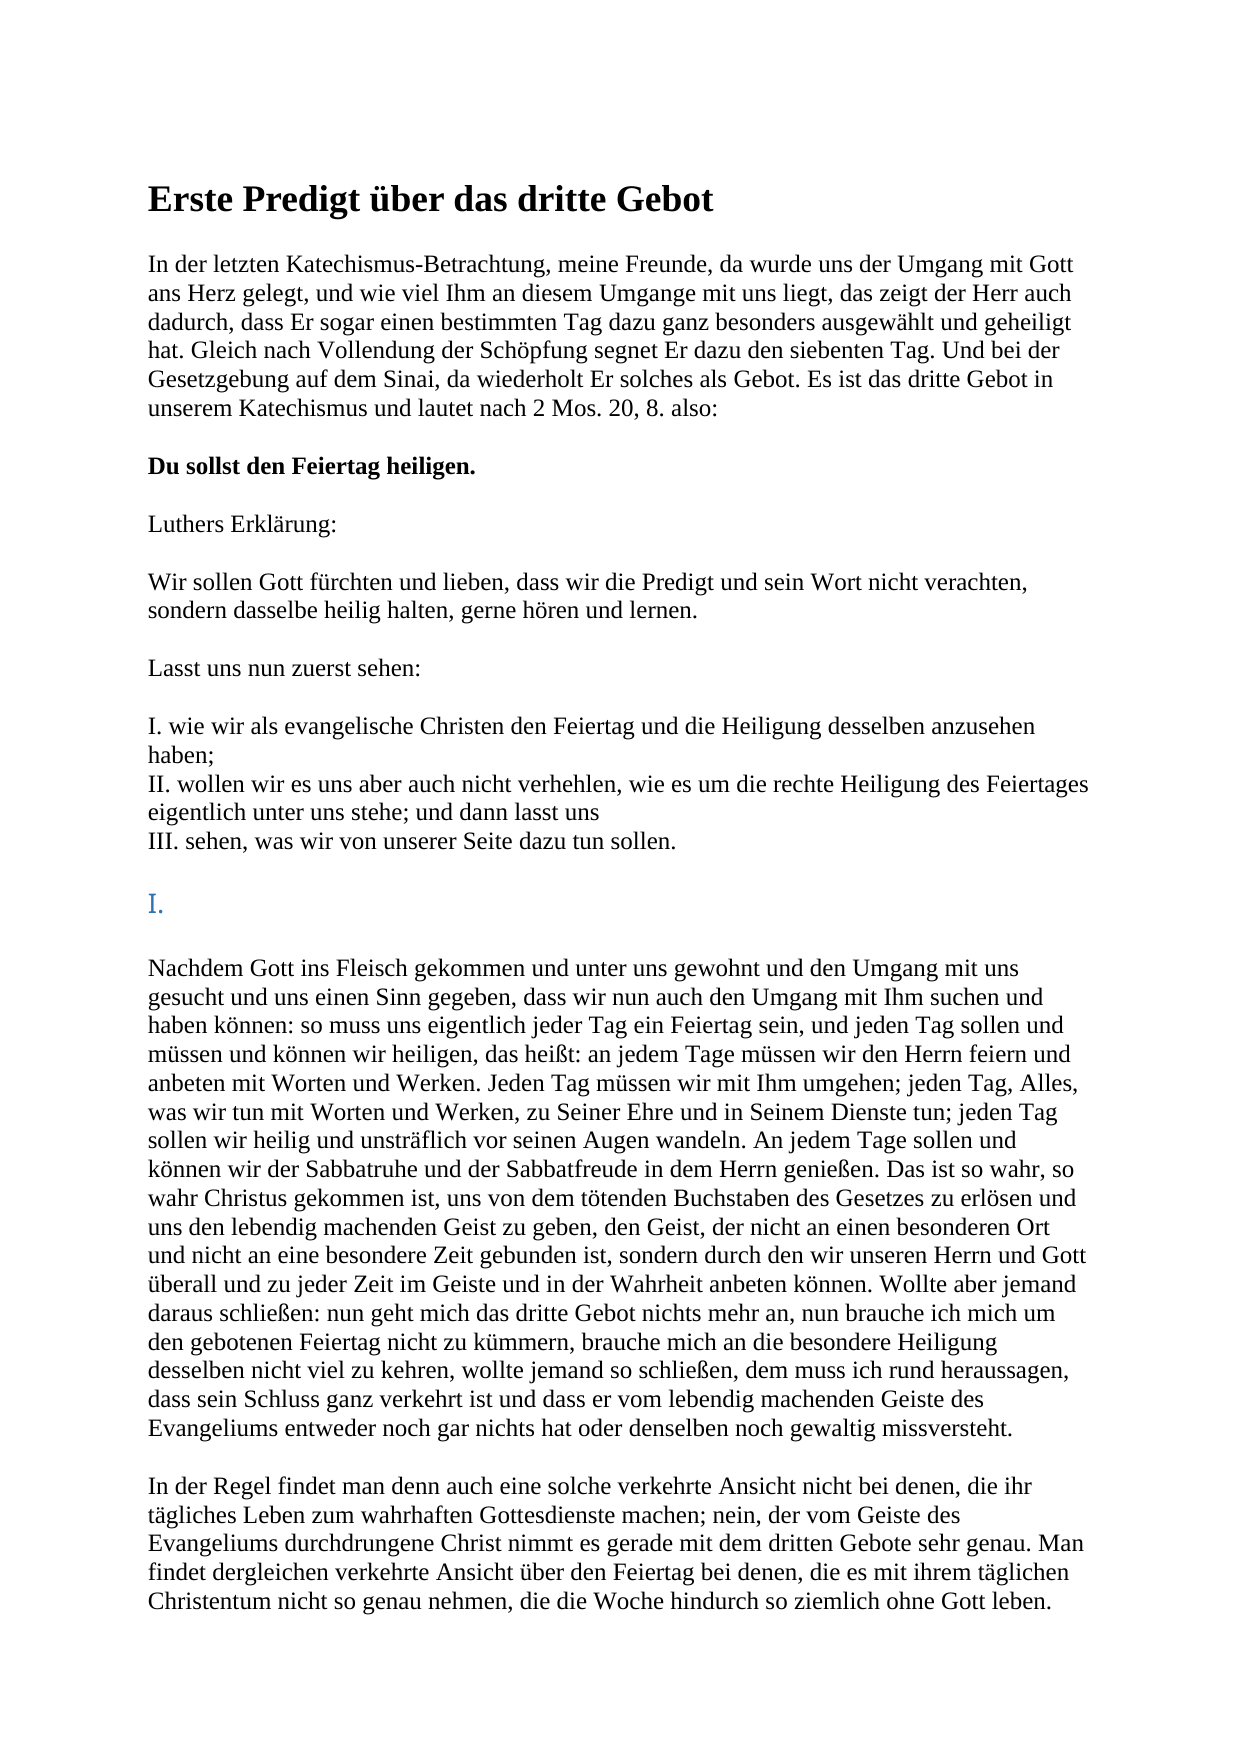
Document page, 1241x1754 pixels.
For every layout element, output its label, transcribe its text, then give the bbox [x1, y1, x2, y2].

text I. wie wir als evangelische Christen den Feiertag und die Heiligung desselben anzusehen haben; II. wollen wir es uns aber auch nicht verhehlen, wie es um die rechte Heiligung des Feiertages eigentlich unter uns stehe; und dann lasst uns III. sehen, was wir von unserer Seite dazu tun sollen. [148, 711, 1093, 855]
subtitle I. [148, 884, 1093, 921]
text Lasst uns nun zuerst sehen: [148, 653, 1093, 682]
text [148, 1471, 1093, 1615]
text Du sollst den Feiertag heiligen. [148, 451, 1093, 479]
text Luthers Erklärung: [148, 509, 1093, 537]
text Nachdem Gott ins Fleisch gekommen und unter uns gewohnt und den Umgang mit uns gesucht und uns einen Sinn gegeben, dass wir nun auch den Umgang mit Ihm suchen und haben können: so muss uns eigentlich jeder Tag ein Feiertag sein, und jeden Tag sollen und müssen und können wir heiligen, das heißt: an jedem Tage müssen wir den Herrn feiern und anbeten mit Worten und Werken. Jeden Tag müssen wir mit Ihm umgehen; jeden Tag, Alles, was wir tun mit Worten und Werken, zu Seiner Ehre und in Seinem Dienste tun; jeden Tag sollen wir heilig und unsträflich vor seinen Augen wandeln. An jedem Tage sollen und können wir der Sabbatruhe und der Sabbatfreude in dem Herrn genießen. Das ist so wahr, so wahr Christus gekommen ist, uns von dem tötenden Buchstaben des Gesetzes zu erlösen und uns den lebendig machenden Geist zu geben, den Geist, der nicht an einen besonderen Ort und nicht an eine besondere Zeit gebunden ist, sondern durch den wir unseren Herrn und Gott überall und zu jeder Zeit im Geiste und in der Wahrheit anbeten können. Wollte aber jemand daraus schließen: nun geht mich das dritte Gebot nichts mehr an, nun brauche ich mich um den gebotenen Feiertag nicht zu kümmern, brauche mich an die besondere Heiligung desselben nicht viel zu kehren, wollte jemand so schließen, dem muss ich rund heraussagen, dass sein Schluss ganz verkehrt ist und dass er vom lebendig machenden Geiste des Evangeliums entweder noch gar nichts hat oder denselben noch gewaltig missversteht. [148, 953, 1093, 1442]
subtitle Erste Predigt über das dritte Gebot [148, 177, 1093, 220]
text In der letzten Katechismus-Betrachtung, meine Freunde, da wurde uns der Umgang mit Gott ans Herz gelegt, und wie viel Ihm an diesem Umgange mit uns liegt, das zeigt der Herr auch dadurch, dass Er sogar einen bestimmten Tag dazu ganz besonders ausgewählt und geheiligt hat. Gleich nach Vollendung der Schöpfung segnet Er dazu den siebenten Tag. Und bei der Gesetzgebung auf dem Sinai, da wiederholt Er solches als Gebot. Es ist das dritte Gebot in unserem Katechismus und lautet nach 2 Mos. 20, 8. also: [148, 249, 1093, 422]
text Wir sollen Gott fürchten und lieben, dass wir die Predigt und sein Wort nicht verachten, sondern dasselbe heilig halten, gerne hören und lernen. [148, 567, 1093, 624]
